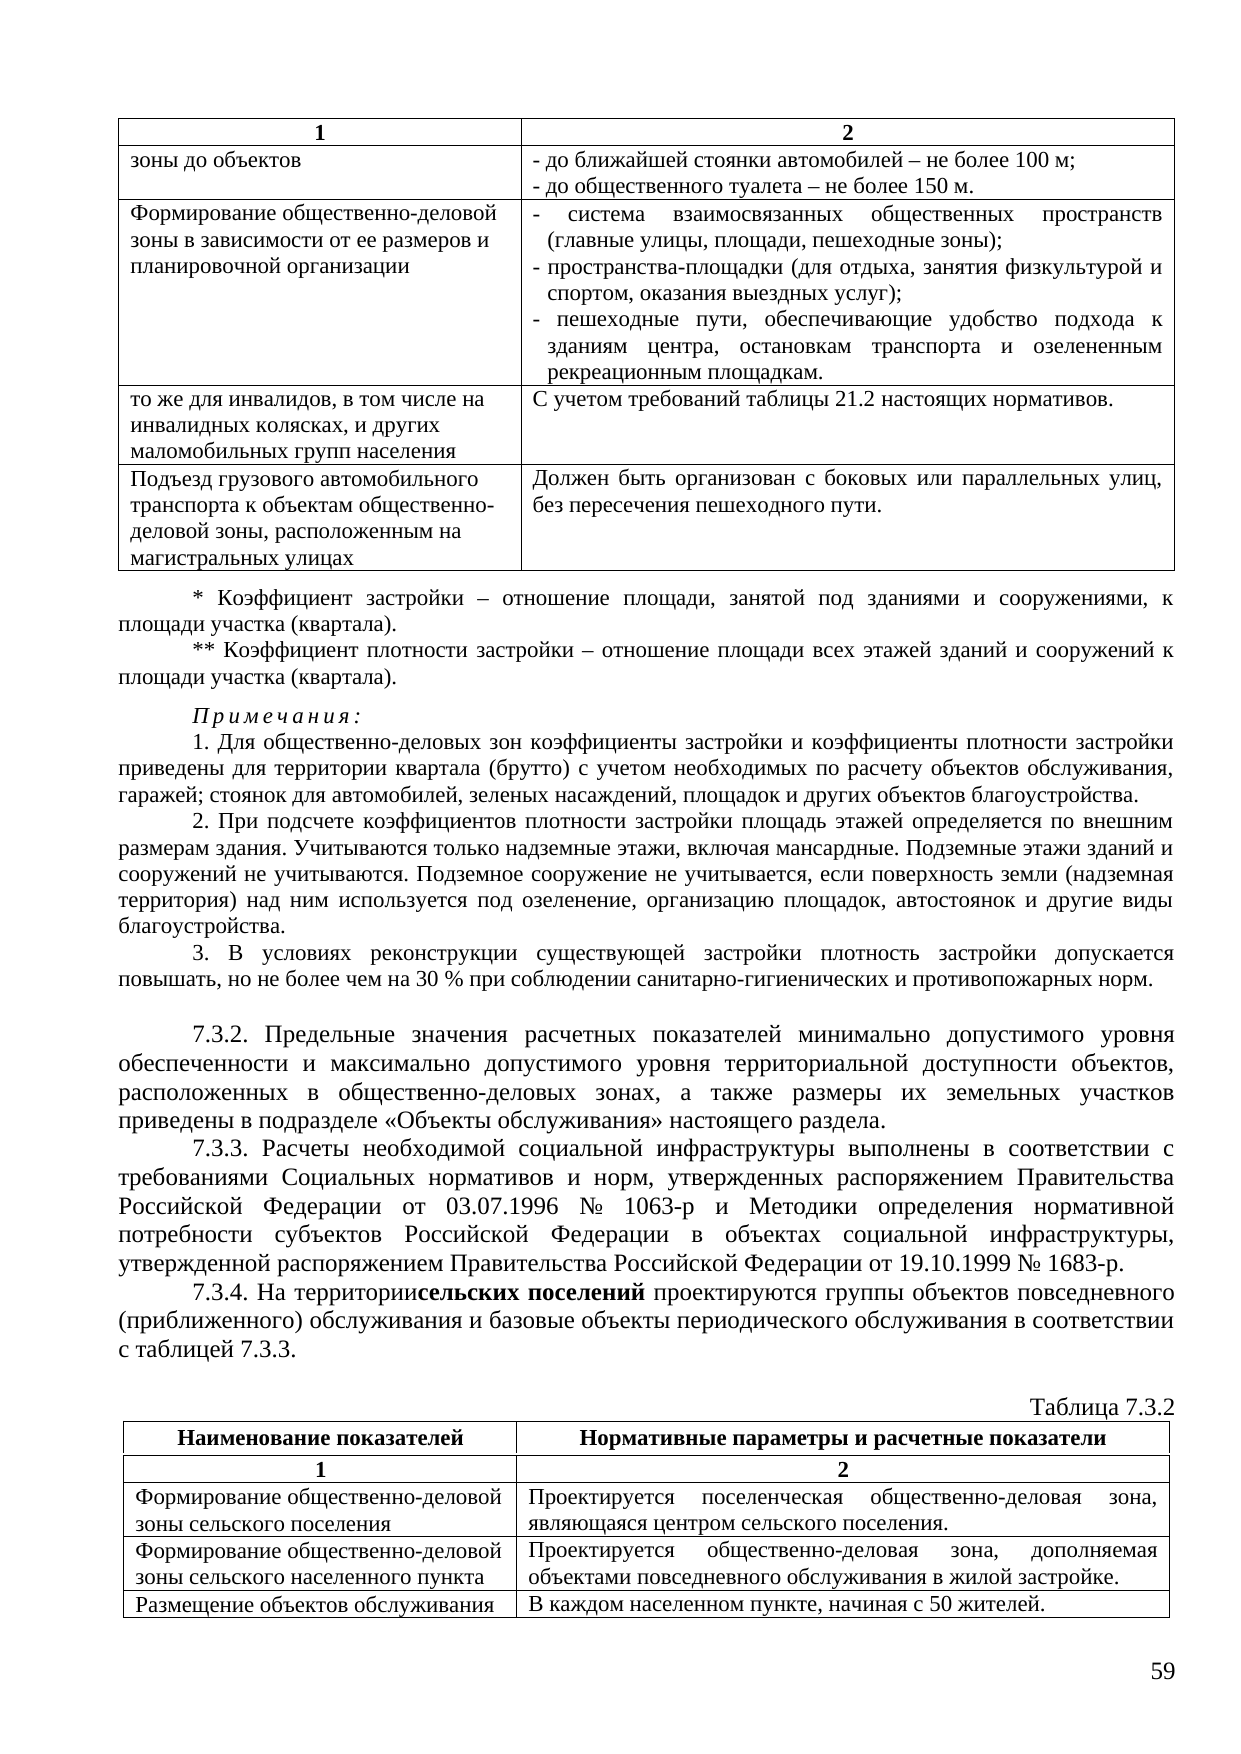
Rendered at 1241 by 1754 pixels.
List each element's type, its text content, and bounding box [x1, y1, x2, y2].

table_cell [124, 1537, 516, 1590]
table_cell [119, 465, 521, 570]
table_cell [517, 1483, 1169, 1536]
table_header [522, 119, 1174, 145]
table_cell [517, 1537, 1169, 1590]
text * Коэффициент застройки – отношение площади, занятой под зданиями и сооружениями, к площади участка (квартала). [118, 584, 1175, 637]
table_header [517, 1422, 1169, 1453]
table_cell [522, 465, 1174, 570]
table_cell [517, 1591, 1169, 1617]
text 7.3.2. Предельные значения расчетных показателей минимально допустимого уровня обеспеченности и максимально допустимого уровня территориальной доступности объектов, расположенных в общественно-деловых зонах, а также размеры их земельных участков приведены в подразделе «Объекты обслуживания» настоящего раздела. [118, 1020, 1175, 1134]
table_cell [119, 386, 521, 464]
text 7.3.4. На территориисельских поселений проектируются группы объектов повседневного (приближенного) обслуживания и базовые объекты периодического обслуживания в соответствии с таблицей 7.3.3. [118, 1277, 1175, 1363]
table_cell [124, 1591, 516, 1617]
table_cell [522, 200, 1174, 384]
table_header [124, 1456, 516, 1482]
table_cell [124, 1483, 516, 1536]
text ** Коэффициент плотности застройки – отношение площади всех этажей зданий и сооружений к площади участка (квартала). [118, 637, 1175, 689]
text 7.3.3. Расчеты необходимой социальной инфраструктуры выполнены в соответствии с требованиями Социальных нормативов и норм, утвержденных распоряжением Правительства Российской Федерации от 03.07.1996 № 1063-р и Методики определения нормативной потребности субъектов Российской Федерации в объектах социальной инфраструктуры, утвержденной распоряжением Правительства Российской Федерации от 19.10.1999 № 1683-р. [118, 1134, 1175, 1277]
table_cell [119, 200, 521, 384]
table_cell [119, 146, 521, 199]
text Примечания: [118, 702, 1175, 728]
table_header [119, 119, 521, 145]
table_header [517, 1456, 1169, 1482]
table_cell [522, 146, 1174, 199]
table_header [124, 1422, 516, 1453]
text 1. Для общественно-деловых зон коэффициенты застройки и коэффициенты плотности застройки приведены для территории квартала (брутто) с учетом необходимых по расчету объектов обслуживания, гаражей; стоянок для автомобилей, зеленых насаждений, площадок и других объектов благоустройства. [118, 728, 1175, 807]
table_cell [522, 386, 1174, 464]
text 2. При подсчете коэффициентов плотности застройки площадь этажей определяется по внешним размерам здания. Учитываются только надземные этажи, включая мансардные. Подземные этажи зданий и сооружений не учитываются. Подземное сооружение не учитывается, если поверхность земли (надземная территория) над ним используется под озеленение, организацию площадок, автостоянок и другие виды благоустройства. [118, 807, 1175, 939]
text 3. В условиях реконструкции существующей застройки плотность застройки допускается повышать, но не более чем на 30 % при соблюдении санитарно-гигиенических и противопожарных норм. [118, 939, 1175, 992]
text Таблица 7.3.2 [118, 1392, 1175, 1421]
